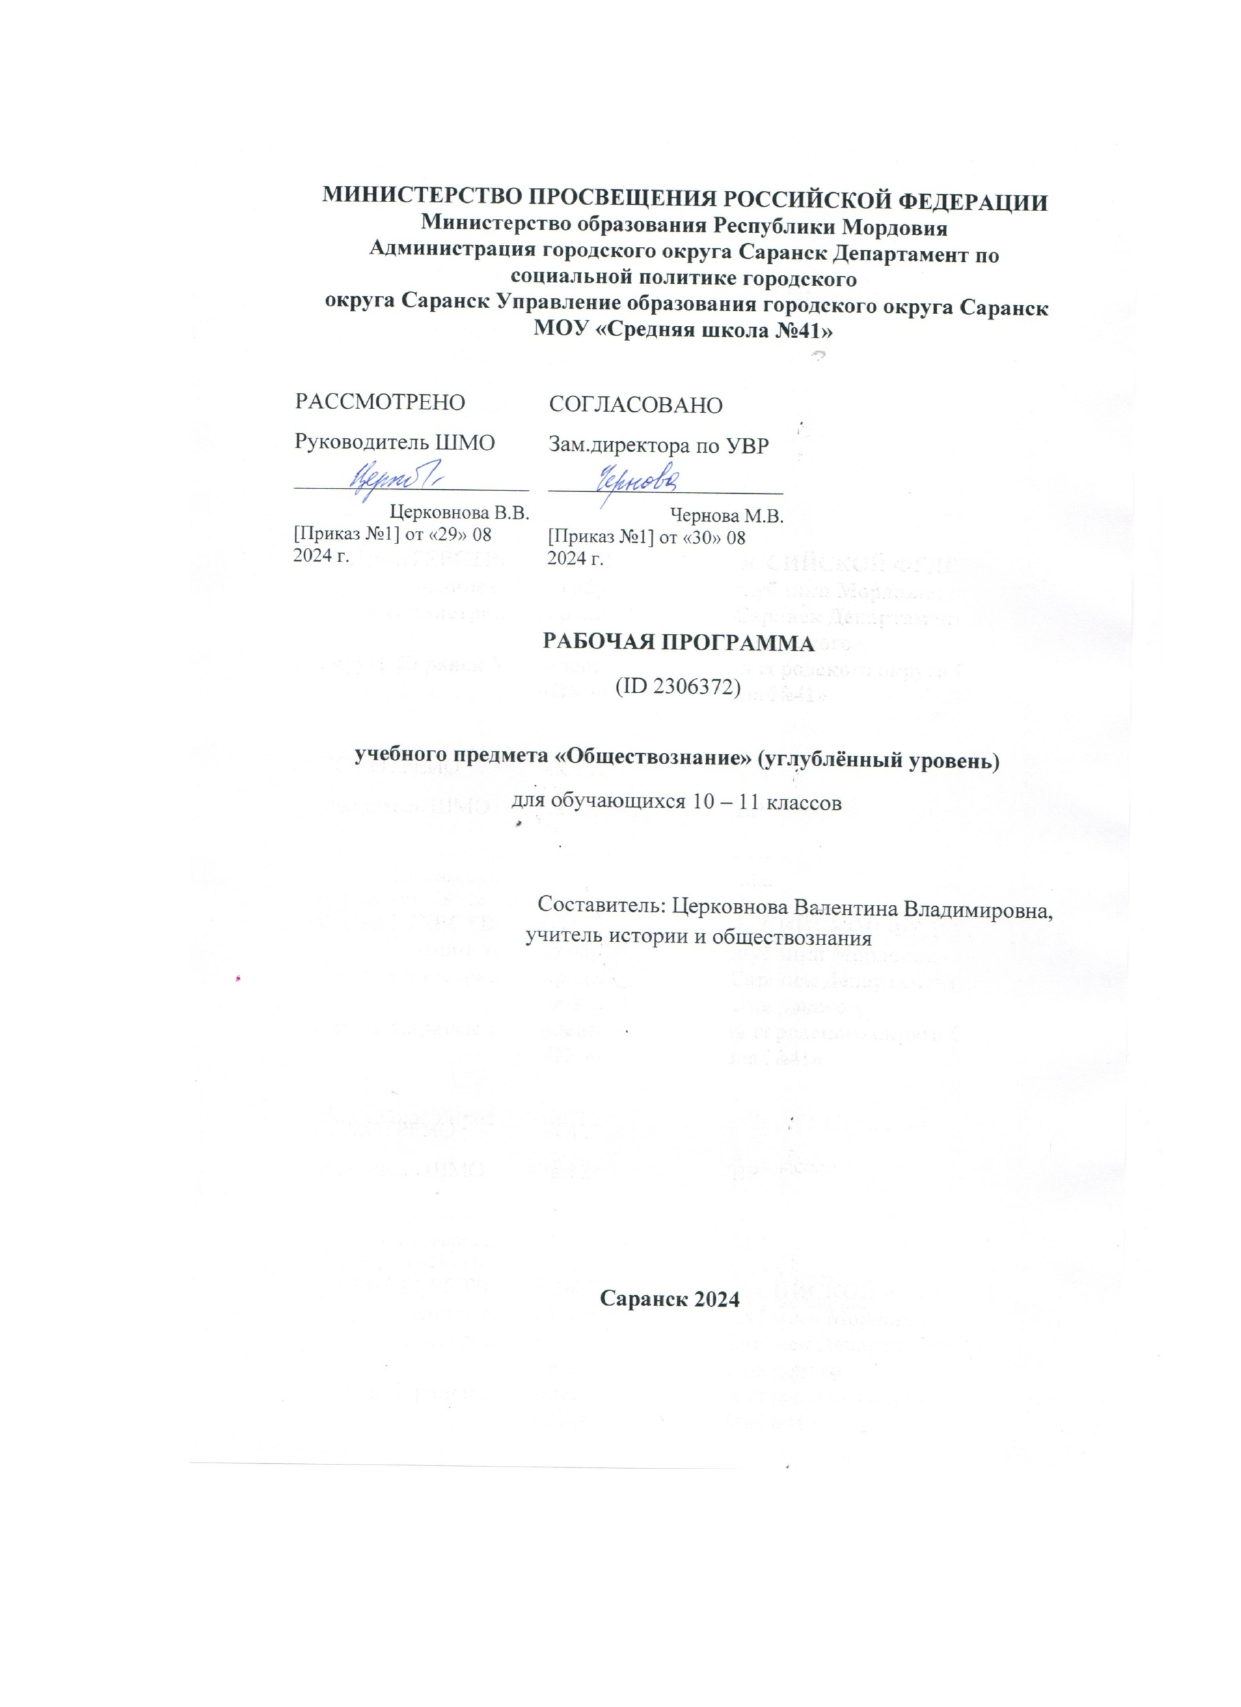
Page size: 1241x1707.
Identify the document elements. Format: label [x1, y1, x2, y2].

picture [189, 118, 1165, 1469]
